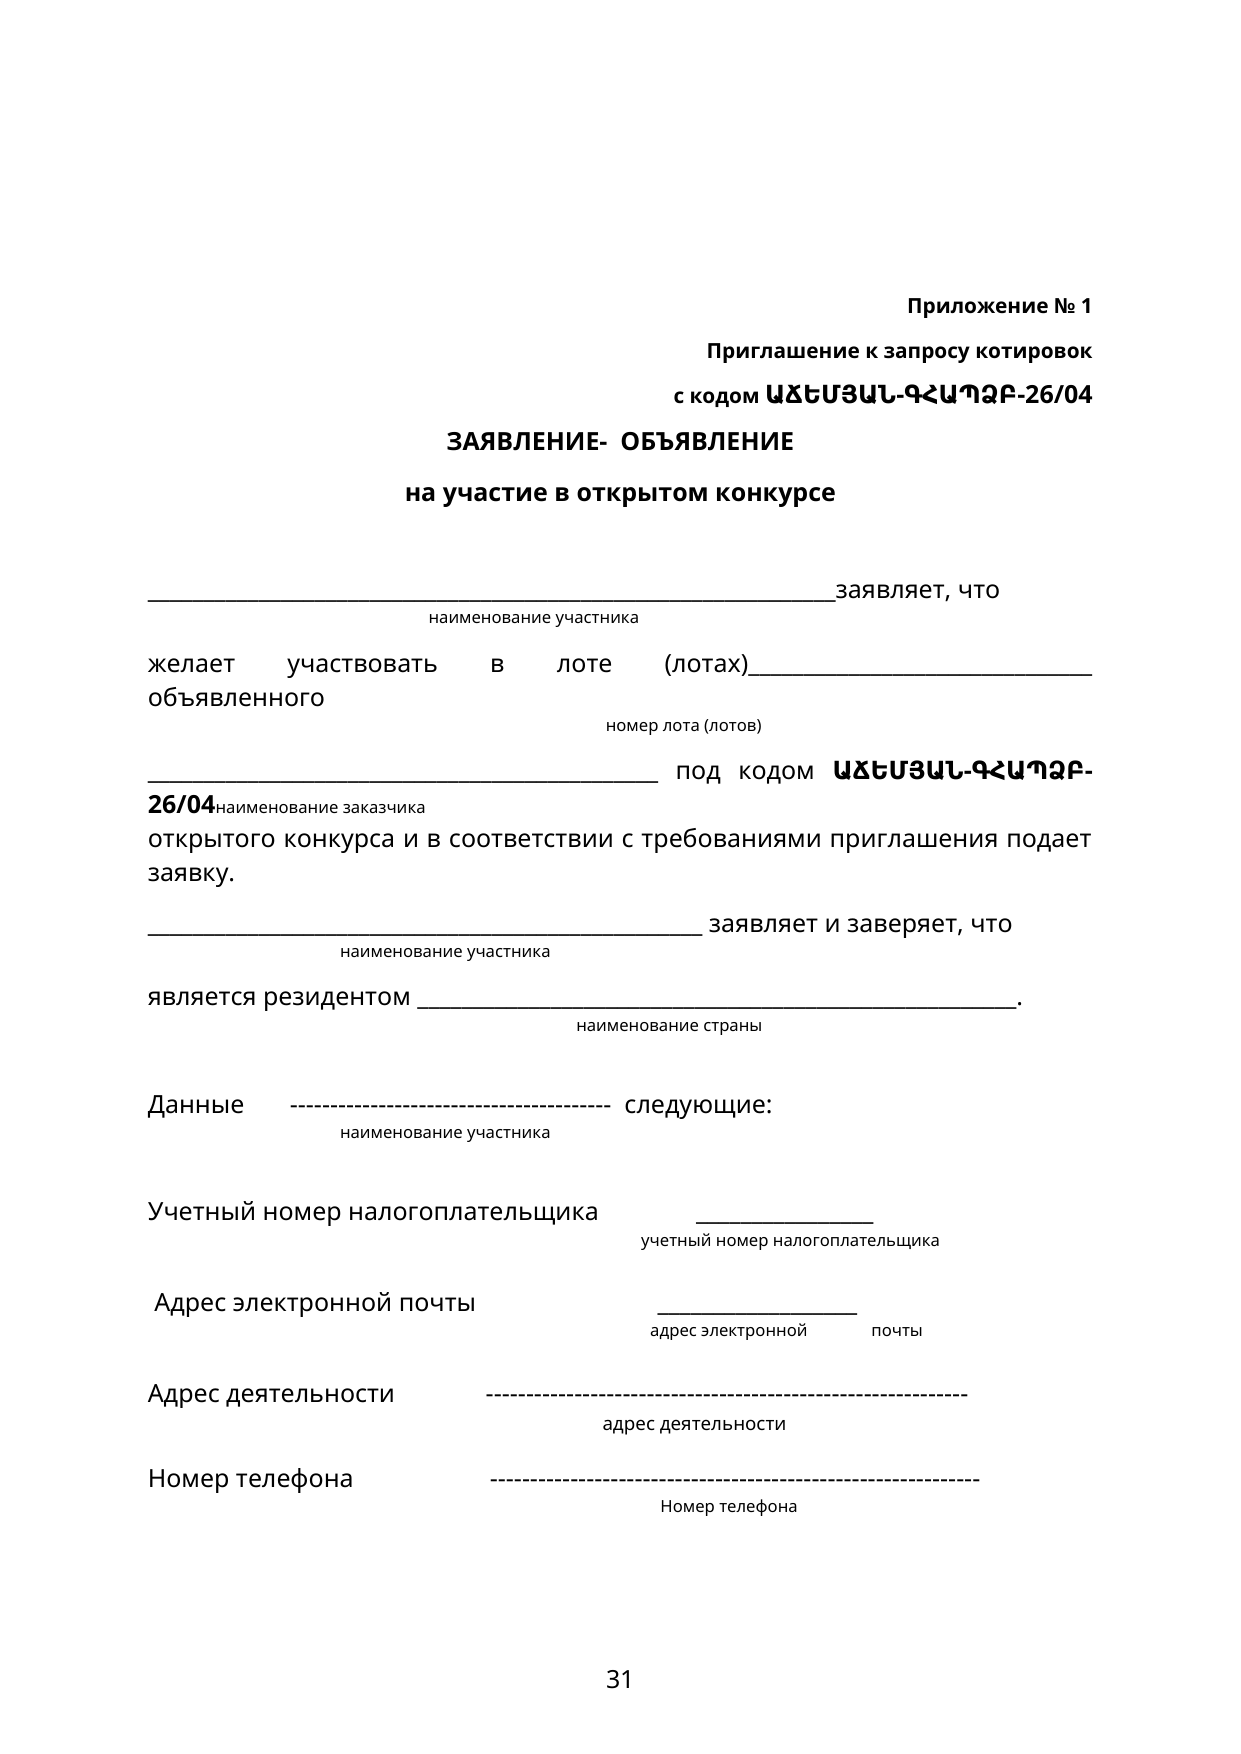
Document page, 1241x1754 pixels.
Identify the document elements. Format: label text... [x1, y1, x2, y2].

text Приглашение к запросу котировок [148, 336, 1092, 365]
text Адрес электронной почты __________________ [148, 1285, 1092, 1319]
text желает участвовать в лоте (лотах)_______________________________ объявленного [148, 645, 1092, 713]
text открытого конкурса и в соответствии с требованиями приглашения подает заявку. [148, 821, 1092, 889]
text Номер телефона ------------------------------------------------------------- [148, 1461, 1092, 1495]
text учетный номер налогоплательщика [576, 1228, 1092, 1251]
text Учетный номер налогоплательщика ________________ [148, 1194, 1092, 1228]
text номер лота (лотов) [606, 713, 1092, 736]
text наименование страны [576, 1013, 1092, 1036]
text ЗАЯВЛЕНИЕ- ОБЪЯВЛЕНИЕ [148, 424, 1092, 458]
text наименование участника [340, 940, 1092, 962]
text ______________________________________________________________заявляет, что [148, 572, 1092, 606]
text Адрес деятельности ------------------------------------------------------------ [148, 1376, 1092, 1410]
text наименование участника [428, 606, 1092, 628]
text с кодом ԱՃԵՄՅԱՆ-ԳՀԱՊՁԲ-26/04 [148, 377, 1092, 411]
subtitle на участие в открытом конкурсе [148, 474, 1092, 508]
text адрес деятельности [148, 1410, 1092, 1435]
text адрес электронной почты [502, 1319, 1092, 1342]
text ______________________________________________ под кодом ԱՃԵՄՅԱՆ-ԳՀԱՊՁԲ-26/04наименование заказчика [148, 753, 1092, 821]
text Данные ---------------------------------------- следующие: [148, 1087, 1092, 1121]
text является резидентом ______________________________________________________. [148, 979, 1092, 1013]
text __________________________________________________ заявляет и заверяет, что [148, 906, 1092, 940]
text Номер телефона [517, 1495, 1092, 1518]
text наименование участника [340, 1121, 1092, 1143]
text Приложение № 1 [148, 291, 1092, 319]
